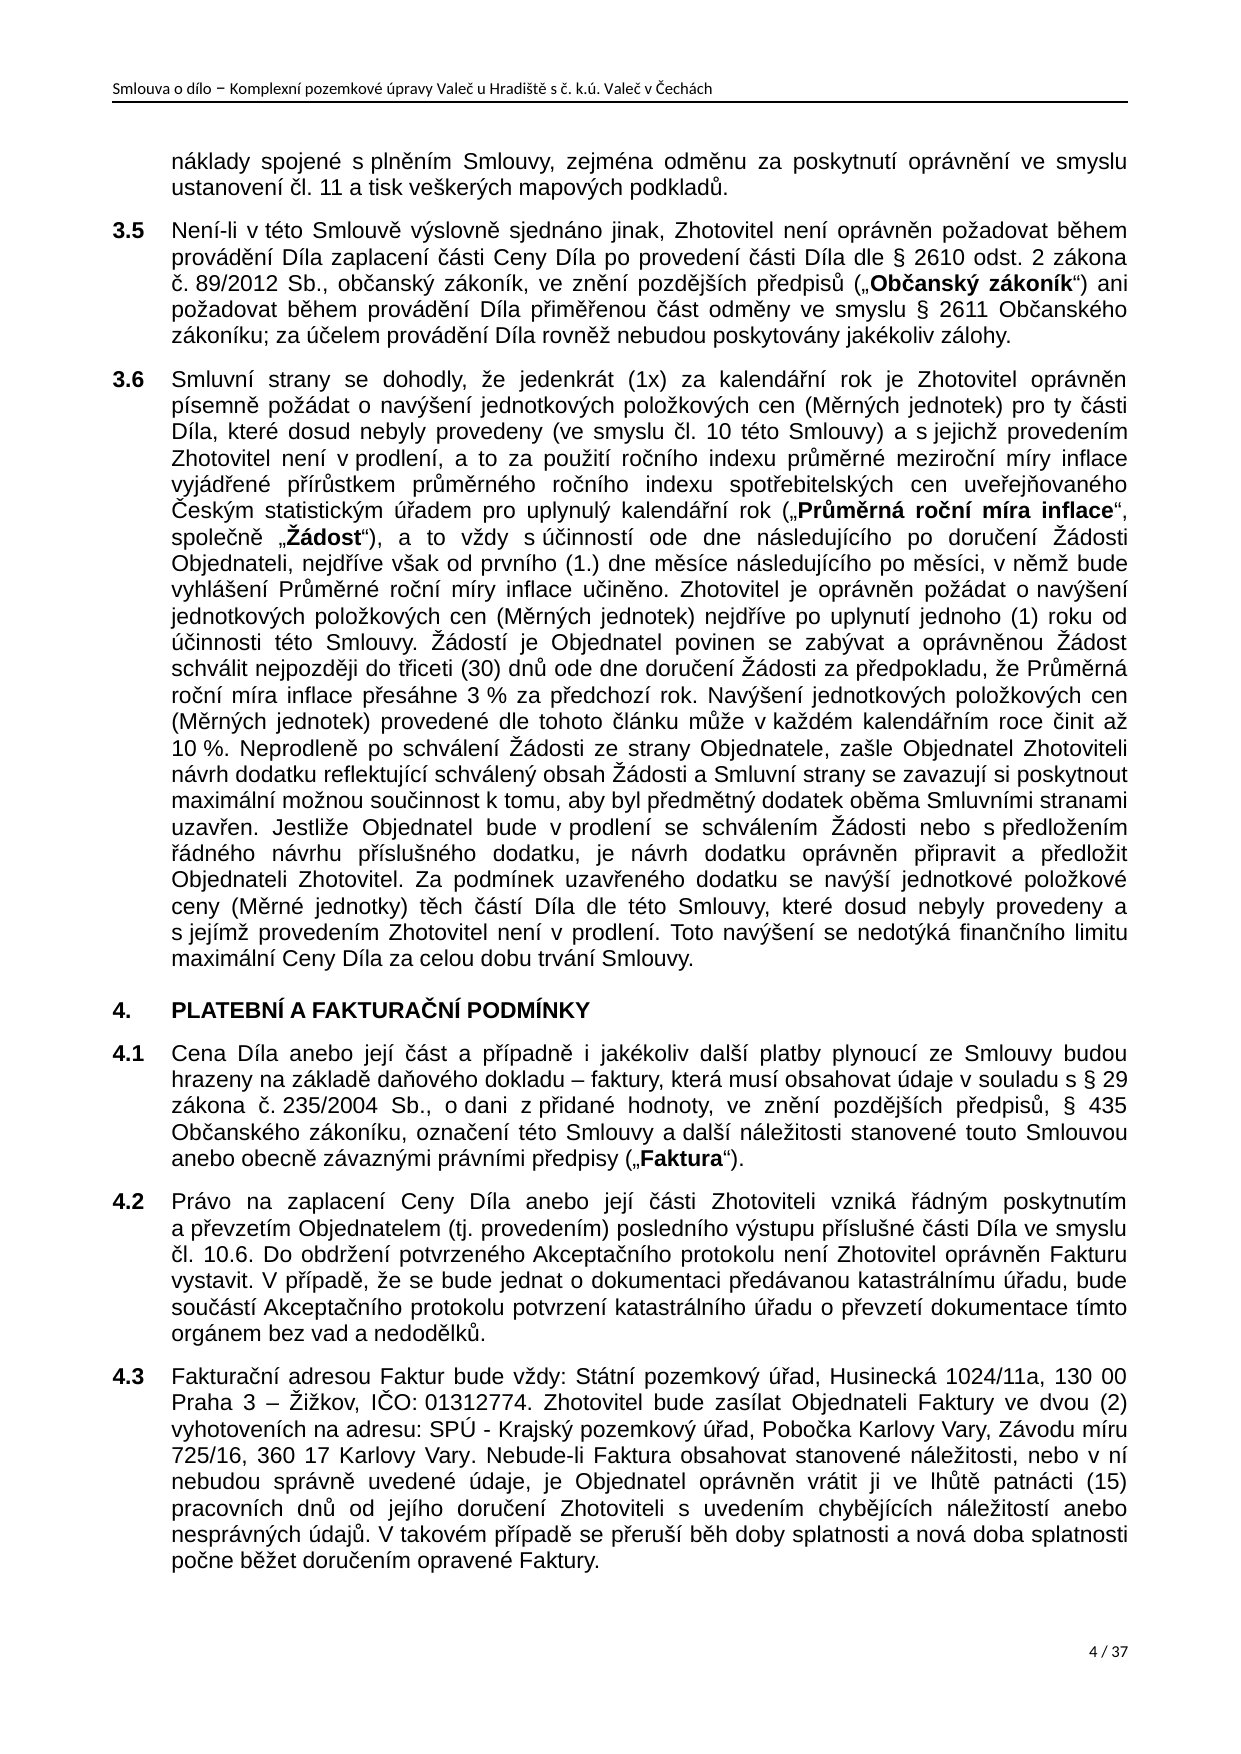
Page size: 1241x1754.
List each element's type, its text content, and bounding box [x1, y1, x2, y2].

text Není-li v této Smlouvě výslovně sjednáno jinak, Zhotovitel není oprávněn požadovat během provádění Díla zaplacení části Ceny Díla po provedení části Díla dle § 2610 odst. 2 zákona č. 89/2012 Sb., občanský zákoník, ve znění pozdějších předpisů („Občanský zákoník“) ani požadovat během provádění Díla přiměřenou část odměny ve smyslu § 2611 Občanského zákoníku; za účelem provádění Díla rovněž nebudou poskytovány jakékoliv zálohy. [112, 217, 1128, 349]
text Právo na zaplacení Ceny Díla anebo její části Zhotoviteli vzniká řádným poskytnutím a převzetím Objednatelem (tj. provedením) posledního výstupu příslušné části Díla ve smyslu čl. 10.6. Do obdržení potvrzeného Akceptačního protokolu není Zhotovitel oprávněn Fakturu vystavit. V případě, že se bude jednat o dokumentaci předávanou katastrálnímu úřadu, bude součástí Akceptačního protokolu potvrzení katastrálního úřadu o převzetí dokumentace tímto orgánem bez vad a nedodělků. [112, 1188, 1128, 1346]
text Fakturační adresou Faktur bude vždy: Státní pozemkový úřad, Husinecká 1024/11a, 130 00 Praha 3 – Žižkov, IČO: 01312774. Zhotovitel bude zasílat Objednateli Faktury ve dvou (2) vyhotoveních na adresu: SPÚ - Krajský pozemkový úřad, Pobočka Karlovy Vary, Závodu míru 725/16, 360 17 Karlovy Vary. Nebude-li Faktura obsahovat stanovené náležitosti, nebo v ní nebudou správně uvedené údaje, je Objednatel oprávněn vrátit ji ve lhůtě patnácti (15) pracovních dnů od jejího doručení Zhotoviteli s uvedením chybějících náležitostí anebo nesprávných údajů. V takovém případě se přeruší běh doby splatnosti a nová doba splatnosti počne běžet doručením opravené Faktury. [112, 1363, 1128, 1574]
text Platební a fakturační podmínky [112, 997, 1128, 1023]
text Smluvní strany se dohodly, že jedenkrát (1x) za kalendářní rok je Zhotovitel oprávněn písemně požádat o navýšení jednotkových položkových cen (Měrných jednotek) pro ty části Díla, které dosud nebyly provedeny (ve smyslu čl. 10 této Smlouvy) a s jejichž provedením Zhotovitel není v prodlení, a to za použití ročního indexu průměrné meziroční míry inflace vyjádřené přírůstkem průměrného ročního indexu spotřebitelských cen uveřejňovaného Českým statistickým úřadem pro uplynulý kalendářní rok („Průměrná roční míra inflace“, společně „Žádost“), a to vždy s účinností ode dne následujícího po doručení Žádosti Objednateli, nejdříve však od prvního (1.) dne měsíce následujícího po měsíci, v němž bude vyhlášení Průměrné roční míry inflace učiněno. Zhotovitel je oprávněn požádat o navýšení jednotkových položkových cen (Měrných jednotek) nejdříve po uplynutí jednoho (1) roku od účinnosti této Smlouvy. Žádostí je Objednatel povinen se zabývat a oprávněnou Žádost schválit nejpozději do třiceti (30) dnů ode dne doručení Žádosti za předpokladu, že Průměrná roční míra inflace přesáhne 3 % za předchozí rok. Navýšení jednotkových položkových cen (Měrných jednotek) provedené dle tohoto článku může v každém kalendářním roce činit až 10 %. Neprodleně po schválení Žádosti ze strany Objednatele, zašle Objednatel Zhotoviteli návrh dodatku reflektující schválený obsah Žádosti a Smluvní strany se zavazují si poskytnout maximální možnou součinnost k tomu, aby byl předmětný dodatek oběma Smluvními stranami uzavřen. Jestliže Objednatel bude v prodlení se schválením Žádosti nebo s předložením řádného návrhu příslušného dodatku, je návrh dodatku oprávněn připravit a předložit Objednateli Zhotovitel. Za podmínek uzavřeného dodatku se navýší jednotkové položkové ceny (Měrné jednotky) těch částí Díla dle této Smlouvy, které dosud nebyly provedeny a s jejímž provedením Zhotovitel není v prodlení. Toto navýšení se nedotýká finančního limitu maximální Ceny Díla za celou dobu trvání Smlouvy. [112, 366, 1128, 972]
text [112, 148, 1128, 200]
text Cena Díla anebo její část a případně i jakékoliv další platby plynoucí ze Smlouvy budou hrazeny na základě daňového dokladu – faktury, která musí obsahovat údaje v souladu s § 29 zákona č. 235/2004 Sb., o dani z přidané hodnoty, ve znění pozdějších předpisů, § 435 Občanského zákoníku, označení této Smlouvy a další náležitosti stanovené touto Smlouvou anebo obecně závaznými právními předpisy („Faktura“). [112, 1040, 1128, 1171]
